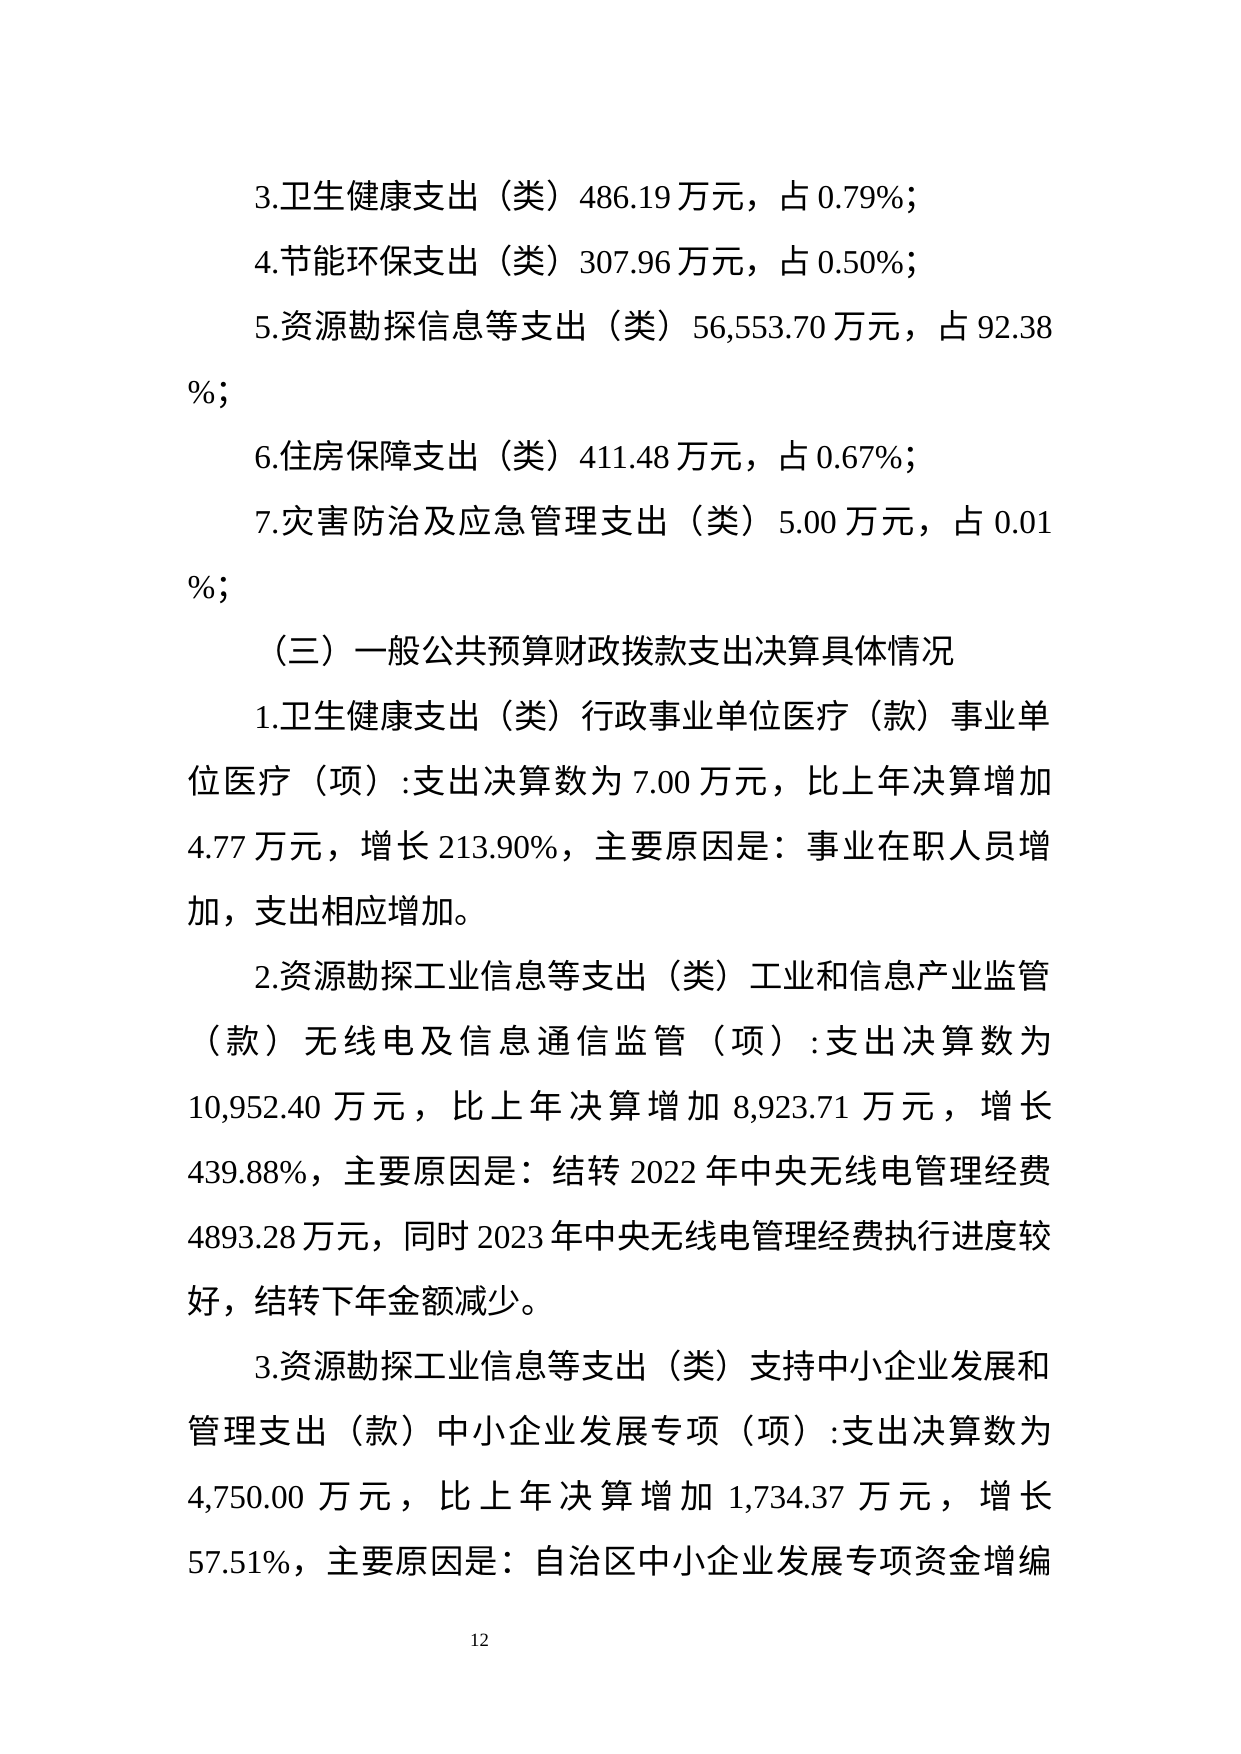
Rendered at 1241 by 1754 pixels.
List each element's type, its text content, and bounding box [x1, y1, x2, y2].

list 4.节能环保支出（类）307.96万元，占0.50%； [187, 227, 1053, 292]
text 2.资源勘探工业信息等支出（类）工业和信息产业监管（款）无线电及信息通信监管（项）:支出决算数为10,952.40万元，比上年决算增加8,923.71万元，增长439.88%，主要原因是：结转2022年中央无线电管理经费4893.28万元，同时2023年中央无线电管理经费执行进度较好，结转下年金额减少。 [187, 942, 1053, 1332]
list 7.灾害防治及应急管理支出（类）5.00万元，占0.01%； [187, 487, 1053, 617]
text 1.卫生健康支出（类）行政事业单位医疗（款）事业单位医疗（项）:支出决算数为7.00万元，比上年决算增加4.77万元，增长213.90%，主要原因是：事业在职人员增加，支出相应增加。 [187, 682, 1053, 942]
list 3.卫生健康支出（类）486.19万元，占0.79%； [187, 162, 1053, 227]
list 6.住房保障支出（类）411.48万元，占0.67%； [187, 422, 1053, 487]
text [187, 1332, 1053, 1592]
text （三）一般公共预算财政拨款支出决算具体情况 [187, 617, 1053, 682]
list 5.资源勘探信息等支出（类）56,553.70万元，占92.38%； [187, 292, 1053, 422]
